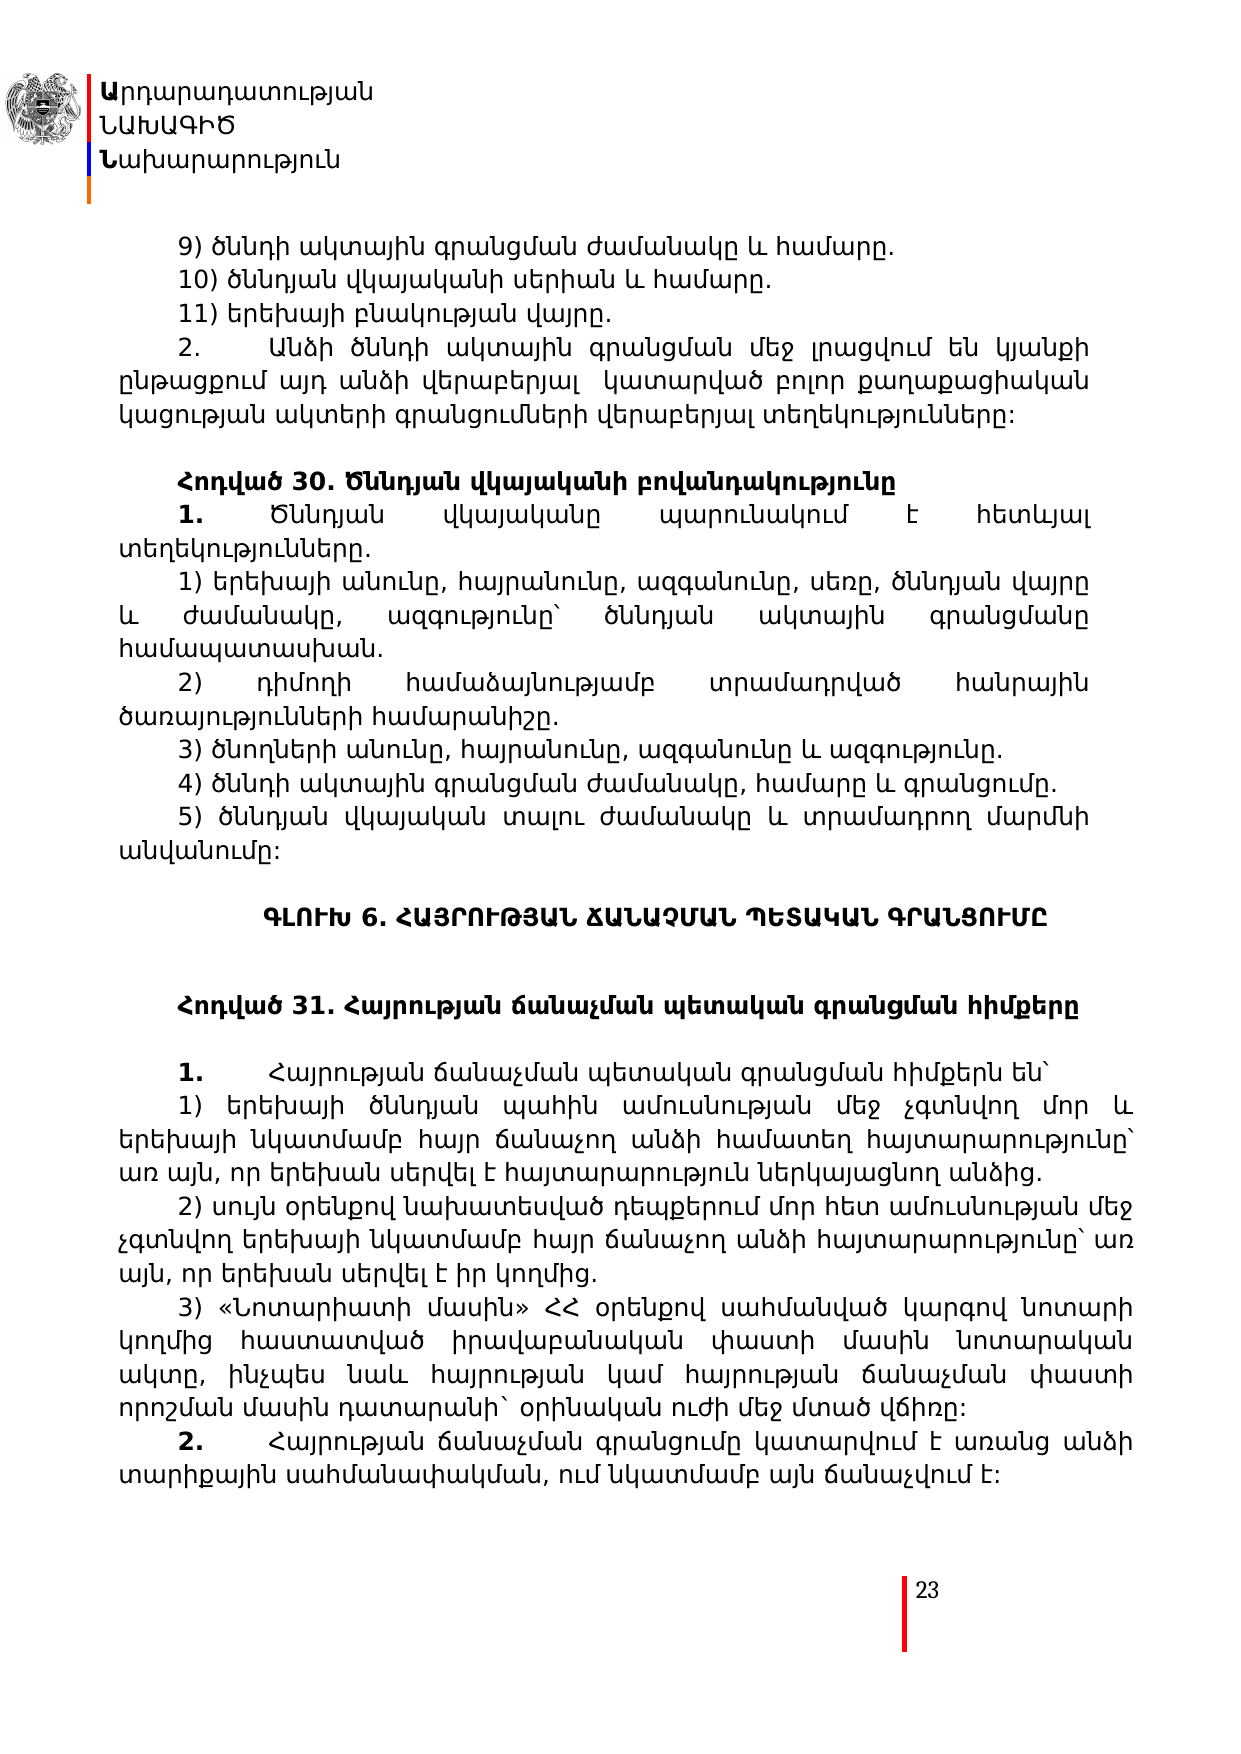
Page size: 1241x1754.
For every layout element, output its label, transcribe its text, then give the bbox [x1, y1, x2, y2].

list Հայրության ճանաչման գրանցումը կատարվում է առանց անձի տարիքային սահմանափակման, ում նկատմամբ այն ճանաչվում է: [118, 1427, 1134, 1489]
text 4) ծննդի ակտային գրանցման ժամանակը, համարը և գրանցումը. [118, 769, 1090, 798]
text Հոդված 31. Հայրության ճանաչման պետական գրանցման հիմքերը [118, 991, 1134, 1020]
picture [5, 72, 81, 145]
text 5) ծննդյան վկայական տալու ժամանակը և տրամադրող մարմնի անվանումը: [118, 802, 1090, 865]
list Հայրության ճանաչման պետական գրանցման հիմքերն են՝ [118, 1058, 1134, 1087]
list Ծննդյան վկայականը պարունակում է հետևյալ տեղեկությունները. [118, 500, 1090, 563]
text ԳԼՈՒԽ 6. ՀԱՅՐՈՒԹՅԱՆ ՃԱՆԱՉՄԱՆ ՊԵՏԱԿԱՆ ԳՐԱՆՑՈՒՄԸ [118, 903, 1134, 932]
text Հոդված 30. Ծննդյան վկայականի բովանդակությունը [118, 467, 1090, 496]
text 9) ծննդի ակտային գրանցման ժամանակը և համարը. [118, 232, 1090, 261]
text 10) ծննդյան վկայականի սերիան և համարը. [118, 266, 1090, 295]
text 3) «Նոտարիատի մասին» ՀՀ օրենքով սահմանված կարգով նոտարի կողմից հաստատված իրավաբանական փաստի մասին նոտարական ակտը, ինչպես նաև հայրության կամ հայրության ճանաչման փաստի որոշման մասին դատարանի` օրինական ուժի մեջ մտած վճիռը: [118, 1293, 1134, 1326]
text 3) ծնողների անունը, հայրանունը, ազգանունը և ազգությունը. [118, 735, 1090, 764]
list Անձի ծննդի ակտային գրանցման մեջ լրացվում են կյանքի ընթացքում այդ անձի վերաբերյալ կատարված բոլոր քաղաքացիական կացության ակտերի գրանցումների վերաբերյալ տեղեկությունները: [118, 333, 1090, 429]
text 3) «Նոտարիատի մասին» ՀՀ օրենքով սահմանված կարգով նոտարի կողմից հաստատված իրավաբանական փաստի մասին նոտարական ակտը, ինչպես նաև հայրության կամ հայրության ճանաչման փաստի որոշման մասին դատարանի` օրինական ուժի մեջ մտած վճիռը: [118, 1355, 1134, 1422]
text 2) սույն օրենքով նախատեսված դեպքերում մոր հետ ամուսնության մեջ չգտնվող երեխայի նկատմամբ հայր ճանաչող անձի հայտարարությունը՝ առ այն, որ երեխան սերվել է իր կողմից. [118, 1192, 1134, 1288]
text 11) երեխայի բնակության վայրը. [118, 299, 1090, 328]
text 2) դիմողի համաձայնությամբ տրամադրված հանրային ծառայությունների համարանիշը. [118, 668, 1090, 731]
text 1) երեխայի անունը, հայրանունը, ազգանունը, սեռը, ծննդյան վայրը և ժամանակը, ազգությունը՝ ծննդյան ակտային գրանցմանը համապատասխան. [118, 567, 1090, 664]
text 1) երեխայի ծննդյան պահին ամուսնության մեջ չգտնվող մոր և երեխայի նկատմամբ հայր ճանաչող անձի համատեղ հայտարարությունը՝ առ այն, որ երեխան սերվել է հայտարարություն ներկայացնող անձից. [118, 1091, 1134, 1188]
